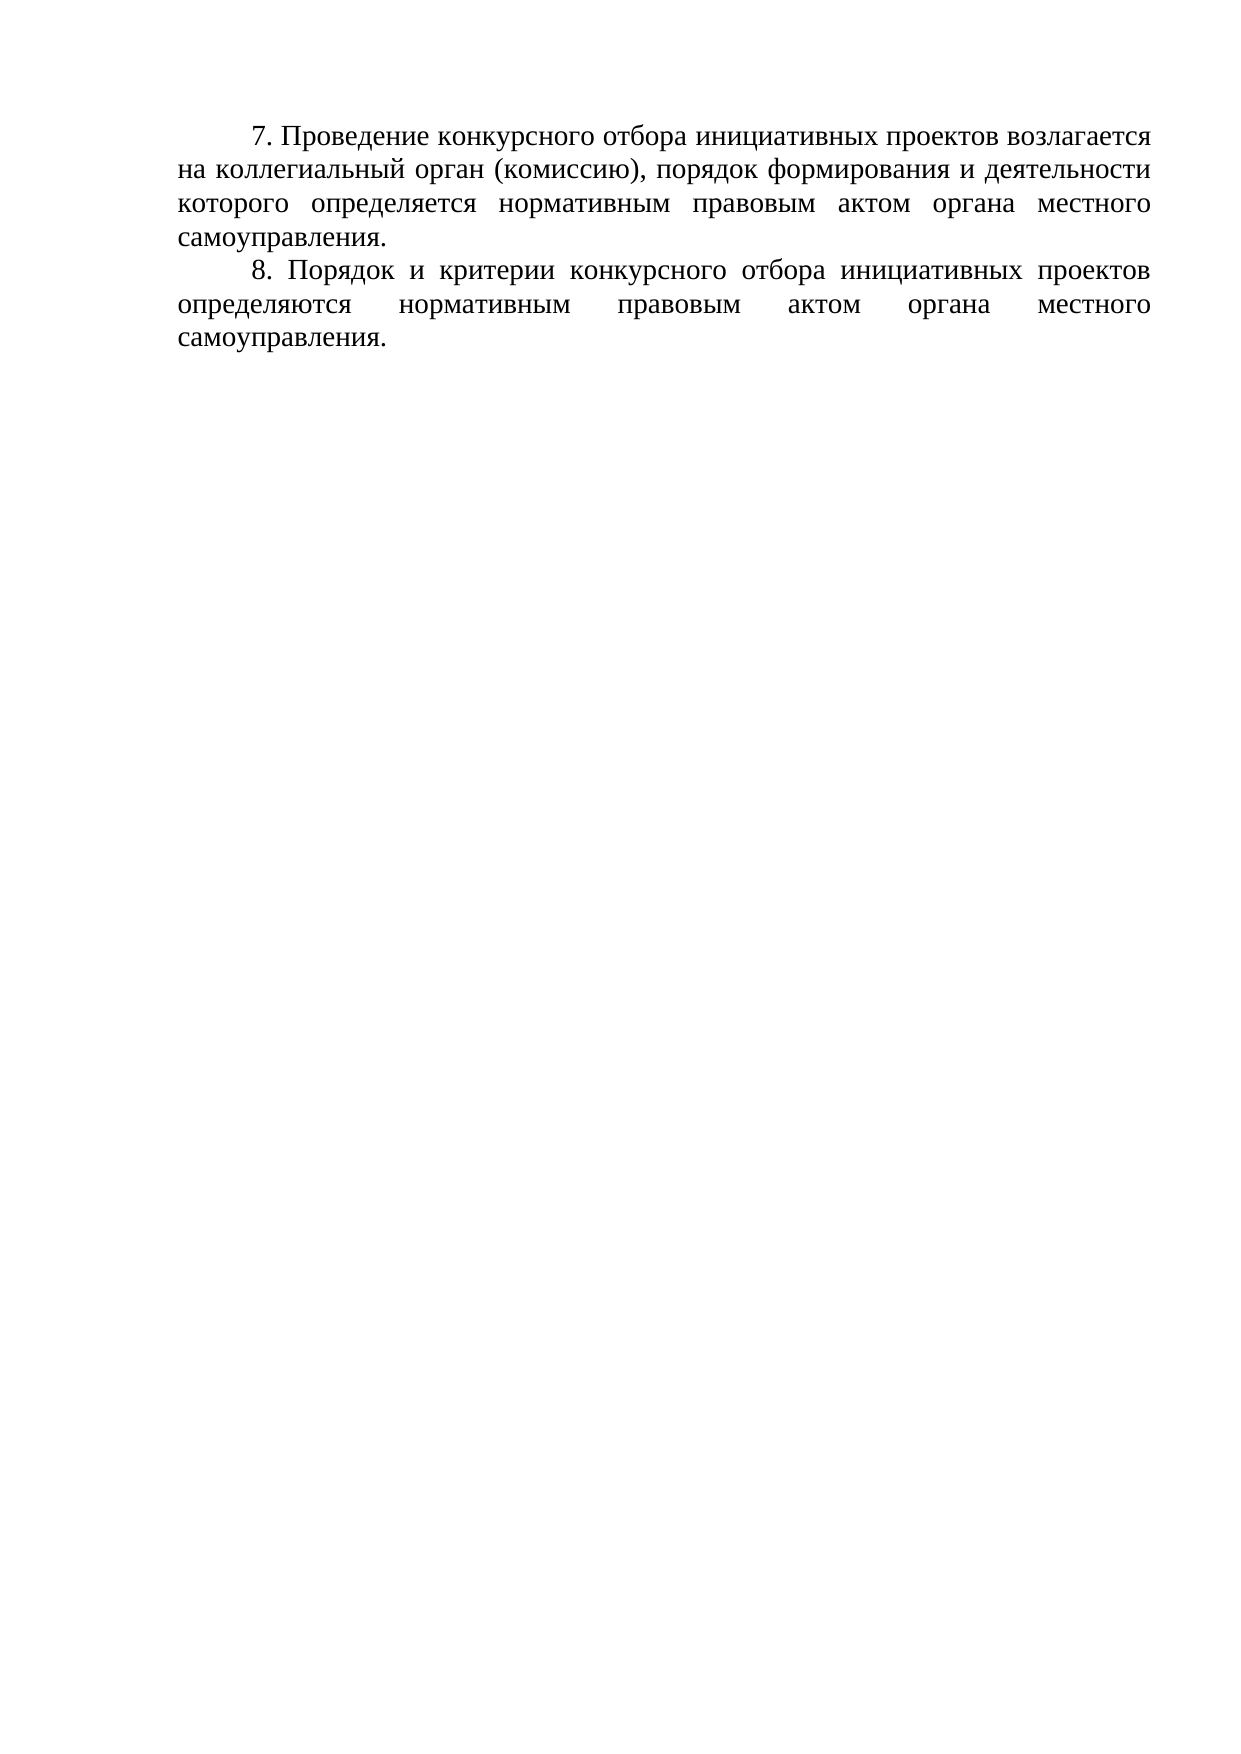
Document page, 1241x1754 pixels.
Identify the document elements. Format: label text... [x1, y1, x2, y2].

text 7. Проведение конкурсного отбора инициативных проектов возлагается на коллегиальный орган (комиссию), порядок формирования и деятельности которого определяется нормативным правовым актом органа местного самоуправления. [177, 118, 1152, 252]
text 8. Порядок и критерии конкурсного отбора инициативных проектов определяются нормативным правовым актом органа местного самоуправления. [177, 252, 1152, 353]
